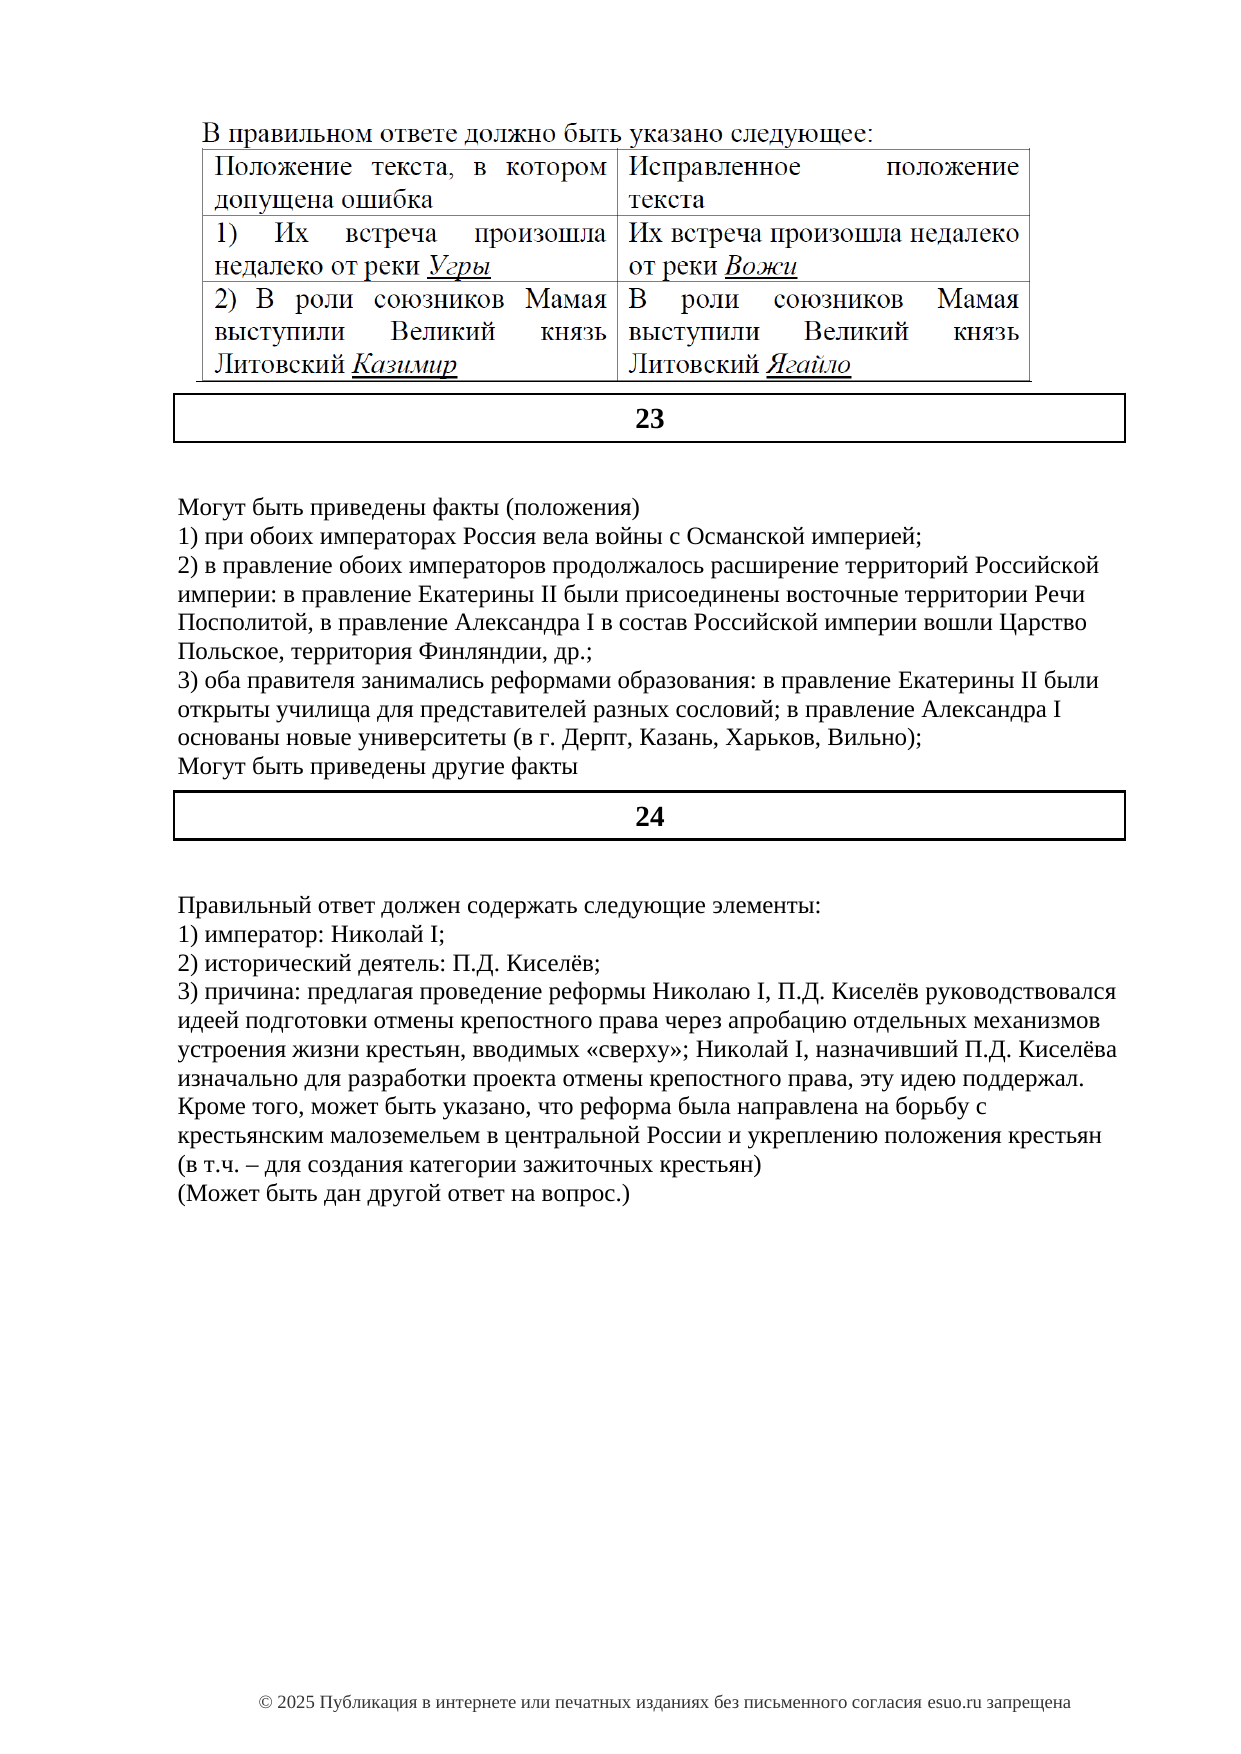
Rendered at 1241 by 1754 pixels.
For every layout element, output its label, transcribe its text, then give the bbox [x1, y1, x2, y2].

text Правильный ответ должен содержать следующие элементы: 1) император: Николай I; 2) исторический деятель: П.Д. Киселёв; 3) причина: предлагая проведение реформы Николаю I, П.Д. Киселёв руководствовался идеей подготовки отмены крепостного права через апробацию отдельных механизмов устроения жизни крестьян, вводимых «сверху»; Николай I, назначивший П.Д. Киселёва изначально для разработки проекта отмены крепостного права, эту идею поддержал. Кроме того, может быть указано, что реформа была направлена на борьбу с крестьянским малоземельем в центральной России и укреплению положения крестьян (в т.ч. – для создания категории зажиточных крестьян) (Может быть дан другой ответ на вопрос.) [177, 890, 1122, 1206]
text Могут быть приведены факты (положения) 1) при обоих императорах Россия вела войны с Османской империей; 2) в правление обоих императоров продолжалось расширение территорий Российской империи: в правление Екатерины II были присоединены восточные территории Речи Посполитой, в правление Александра I в состав Российской империи вошли Царство Польское, территория Финляндии, др.; 3) оба правителя занимались реформами образования: в правление Екатерины II были открыты училища для представителей разных сословий; в правление Александра I основаны новые университеты (в г. Дерпт, Казань, Харьков, Вильно); Могут быть приведены другие факты [177, 492, 1122, 780]
subtitle 24 [175, 793, 1124, 838]
subtitle 23 [175, 395, 1124, 441]
picture [196, 118, 1032, 383]
